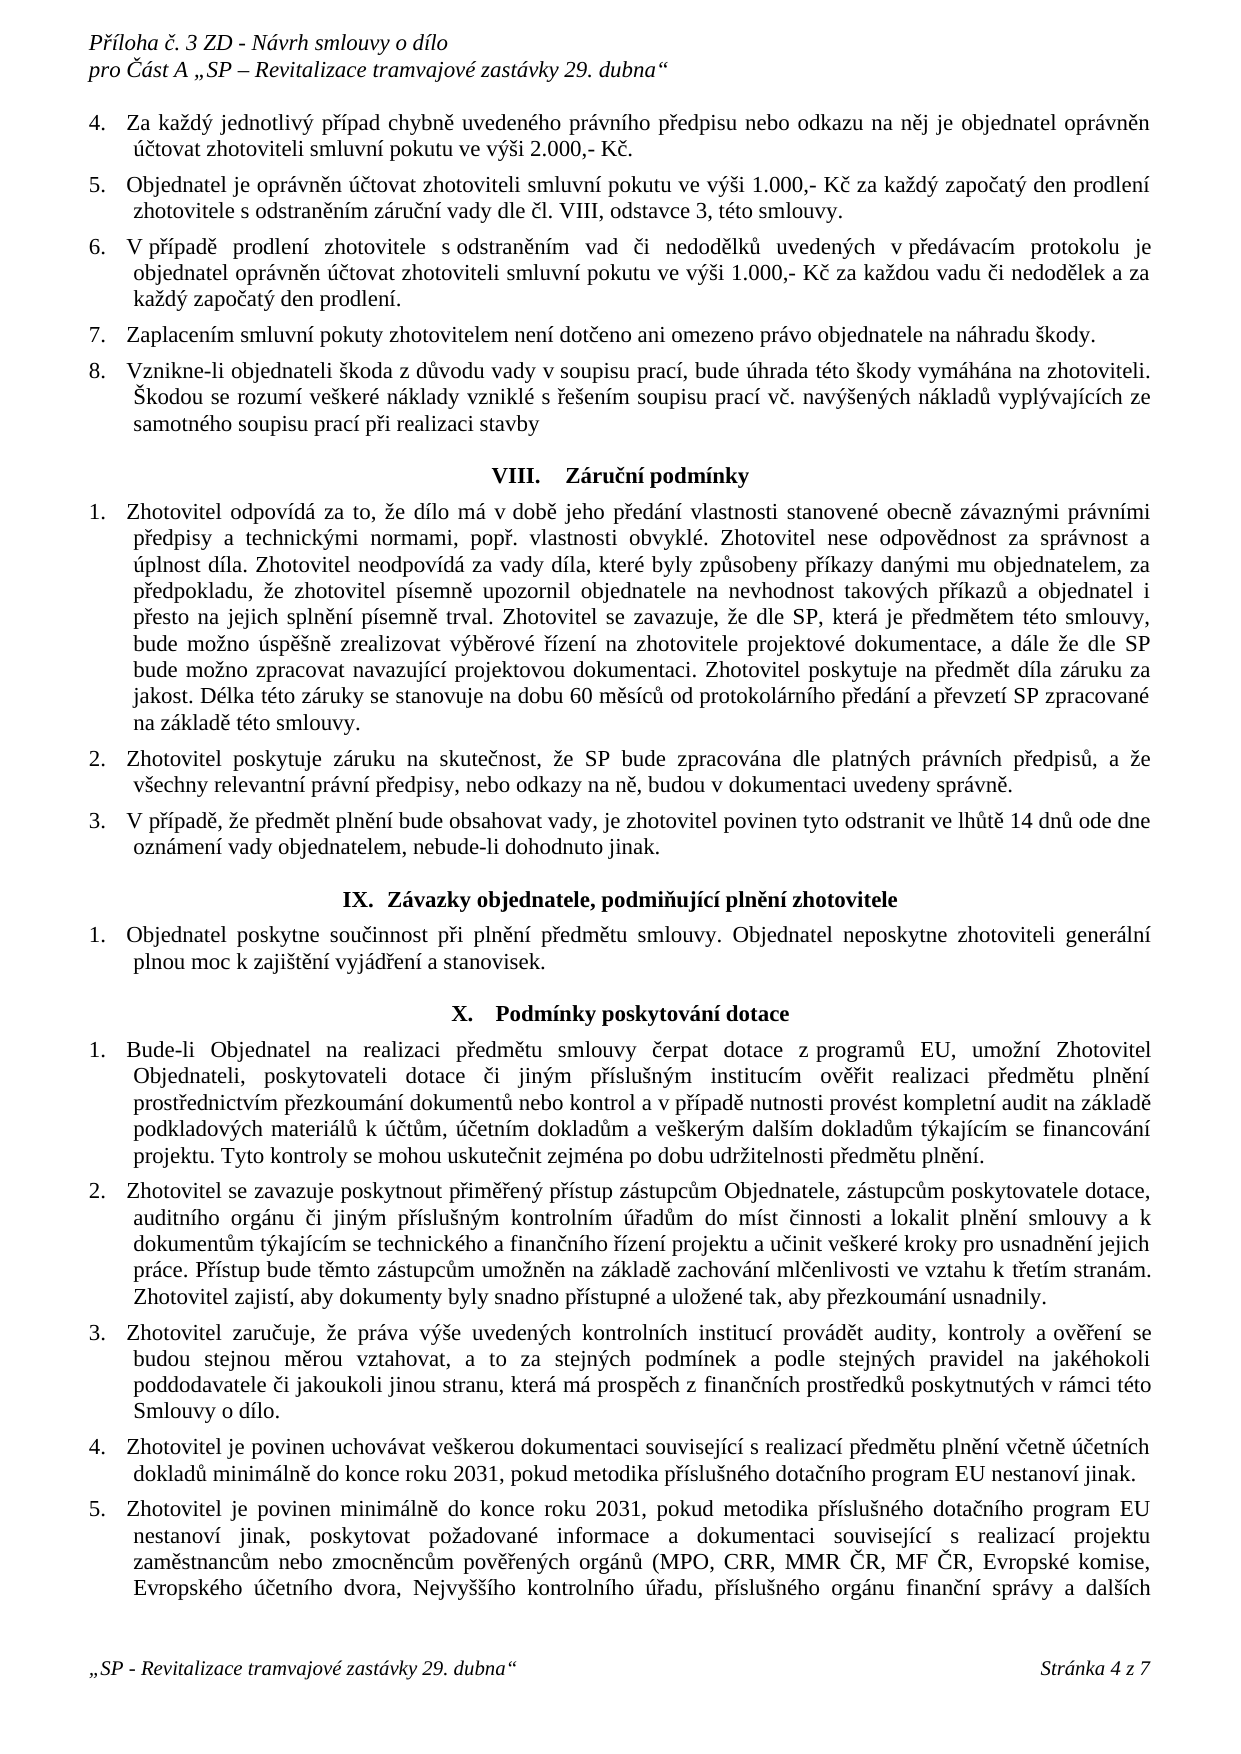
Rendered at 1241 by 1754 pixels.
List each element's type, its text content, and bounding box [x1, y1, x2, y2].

list Zhotovitel se zavazuje poskytnout přiměřený přístup zástupcům Objednatele, zástupcům poskytovatele dotace, auditního orgánu či jiným příslušným kontrolním úřadům do míst činnosti a lokalit plnění smlouvy a k dokumentům týkajícím se technického a finančního řízení projektu a učinit veškeré kroky pro usnadnění jejich práce. Přístup bude těmto zástupcům umožněn na základě zachování mlčenlivosti ve vztahu k třetím stranám. Zhotovitel zajistí, aby dokumenty byly snadno přístupné a uložené tak, aby přezkoumání usnadnily. [89, 1177, 1152, 1309]
list V případě, že předmět plnění bude obsahovat vady, je zhotovitel povinen tyto odstranit ve lhůtě 14 dnů ode dne oznámení vady objednatelem, nebude-li dohodnuto jinak. [89, 807, 1152, 859]
list Zhotovitel odpovídá za to, že dílo má v době jeho předání vlastnosti stanovené obecně závaznými právními předpisy a technickými normami, popř. vlastnosti obvyklé. Zhotovitel nese odpovědnost za správnost a úplnost díla. Zhotovitel neodpovídá za vady díla, které byly způsobeny příkazy danými mu objednatelem, za předpokladu, že zhotovitel písemně upozornil objednatele na nevhodnost takových příkazů a objednatel i přesto na jejich splnění písemně trval. Zhotovitel se zavazuje, že dle SP, která je předmětem této smlouvy, bude možno úspěšně zrealizovat výběrové řízení na zhotovitele projektové dokumentace, a dále že dle SP bude možno zpracovat navazující projektovou dokumentaci. Zhotovitel poskytuje na předmět díla záruku za jakost. Délka této záruky se stanovuje na dobu 60 měsíců od protokolárního předání a převzetí SP zpracované na základě této smlouvy. [89, 498, 1152, 735]
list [89, 1495, 1152, 1601]
list Objednatel je oprávněn účtovat zhotoviteli smluvní pokutu ve výši 1.000,- Kč za každý započatý den prodlení zhotovitele s odstraněním záruční vady dle čl. VIII, odstavce 3, této smlouvy. [89, 171, 1152, 223]
list Zaplacením smluvní pokuty zhotovitelem není dotčeno ani omezeno právo objednatele na náhradu škody. [89, 321, 1152, 347]
list V případě prodlení zhotovitele s odstraněním vad či nedodělků uvedených v předávacím protokolu je objednatel oprávněn účtovat zhotoviteli smluvní pokutu ve výši 1.000,- Kč za každou vadu či nedodělek a za každý započatý den prodlení. [89, 233, 1152, 312]
list Zhotovitel je povinen uchovávat veškerou dokumentaci související s realizací předmětu plnění včetně účetních dokladů minimálně do konce roku 2031, pokud metodika příslušného dotačního program EU nestanoví jinak. [89, 1433, 1152, 1486]
list Podmínky poskytování dotace [89, 1001, 1152, 1027]
list Záruční podmínky [89, 462, 1152, 489]
list Za každý jednotlivý případ chybně uvedeného právního předpisu nebo odkazu na něj je objednatel oprávněn účtovat zhotoviteli smluvní pokutu ve výši 2.000,- Kč. [89, 108, 1152, 161]
list Zhotovitel zaručuje, že práva výše uvedených kontrolních institucí provádět audity, kontroly a ověření se budou stejnou měrou vztahovat, a to za stejných podmínek a podle stejných pravidel na jakéhokoli poddodavatele či jakoukoli jinou stranu, která má prospěch z finančních prostředků poskytnutých v rámci této Smlouvy o dílo. [89, 1318, 1152, 1424]
list Bude-li Objednatel na realizaci předmětu smlouvy čerpat dotace z programů EU, umožní Zhotovitel Objednateli, poskytovateli dotace či jiným příslušným institucím ověřit realizaci předmětu plnění prostřednictvím přezkoumání dokumentů nebo kontrol a v případě nutnosti provést kompletní audit na základě podkladových materiálů k účtům, účetním dokladům a veškerým dalším dokladům týkajícím se financování projektu. Tyto kontroly se mohou uskutečnit zejména po dobu udržitelnosti předmětu plnění. [89, 1036, 1152, 1168]
list Objednatel poskytne součinnost při plnění předmětu smlouvy. Objednatel neposkytne zhotoviteli generální plnou moc k zajištění vyjádření a stanovisek. [89, 921, 1152, 974]
list Zhotovitel poskytuje záruku na skutečnost, že SP bude zpracována dle platných právních předpisů, a že všechny relevantní právní předpisy, nebo odkazy na ně, budou v dokumentaci uvedeny správně. [89, 744, 1152, 797]
list Závazky objednatele, podmiňující plnění zhotovitele [89, 886, 1152, 912]
list Vznikne-li objednateli škoda z důvodu vady v soupisu prací, bude úhrada této škody vymáhána na zhotoviteli. Škodou se rozumí veškeré náklady vzniklé s řešením soupisu prací vč. navýšených nákladů vyplývajících ze samotného soupisu prací při realizaci stavby [89, 357, 1152, 436]
